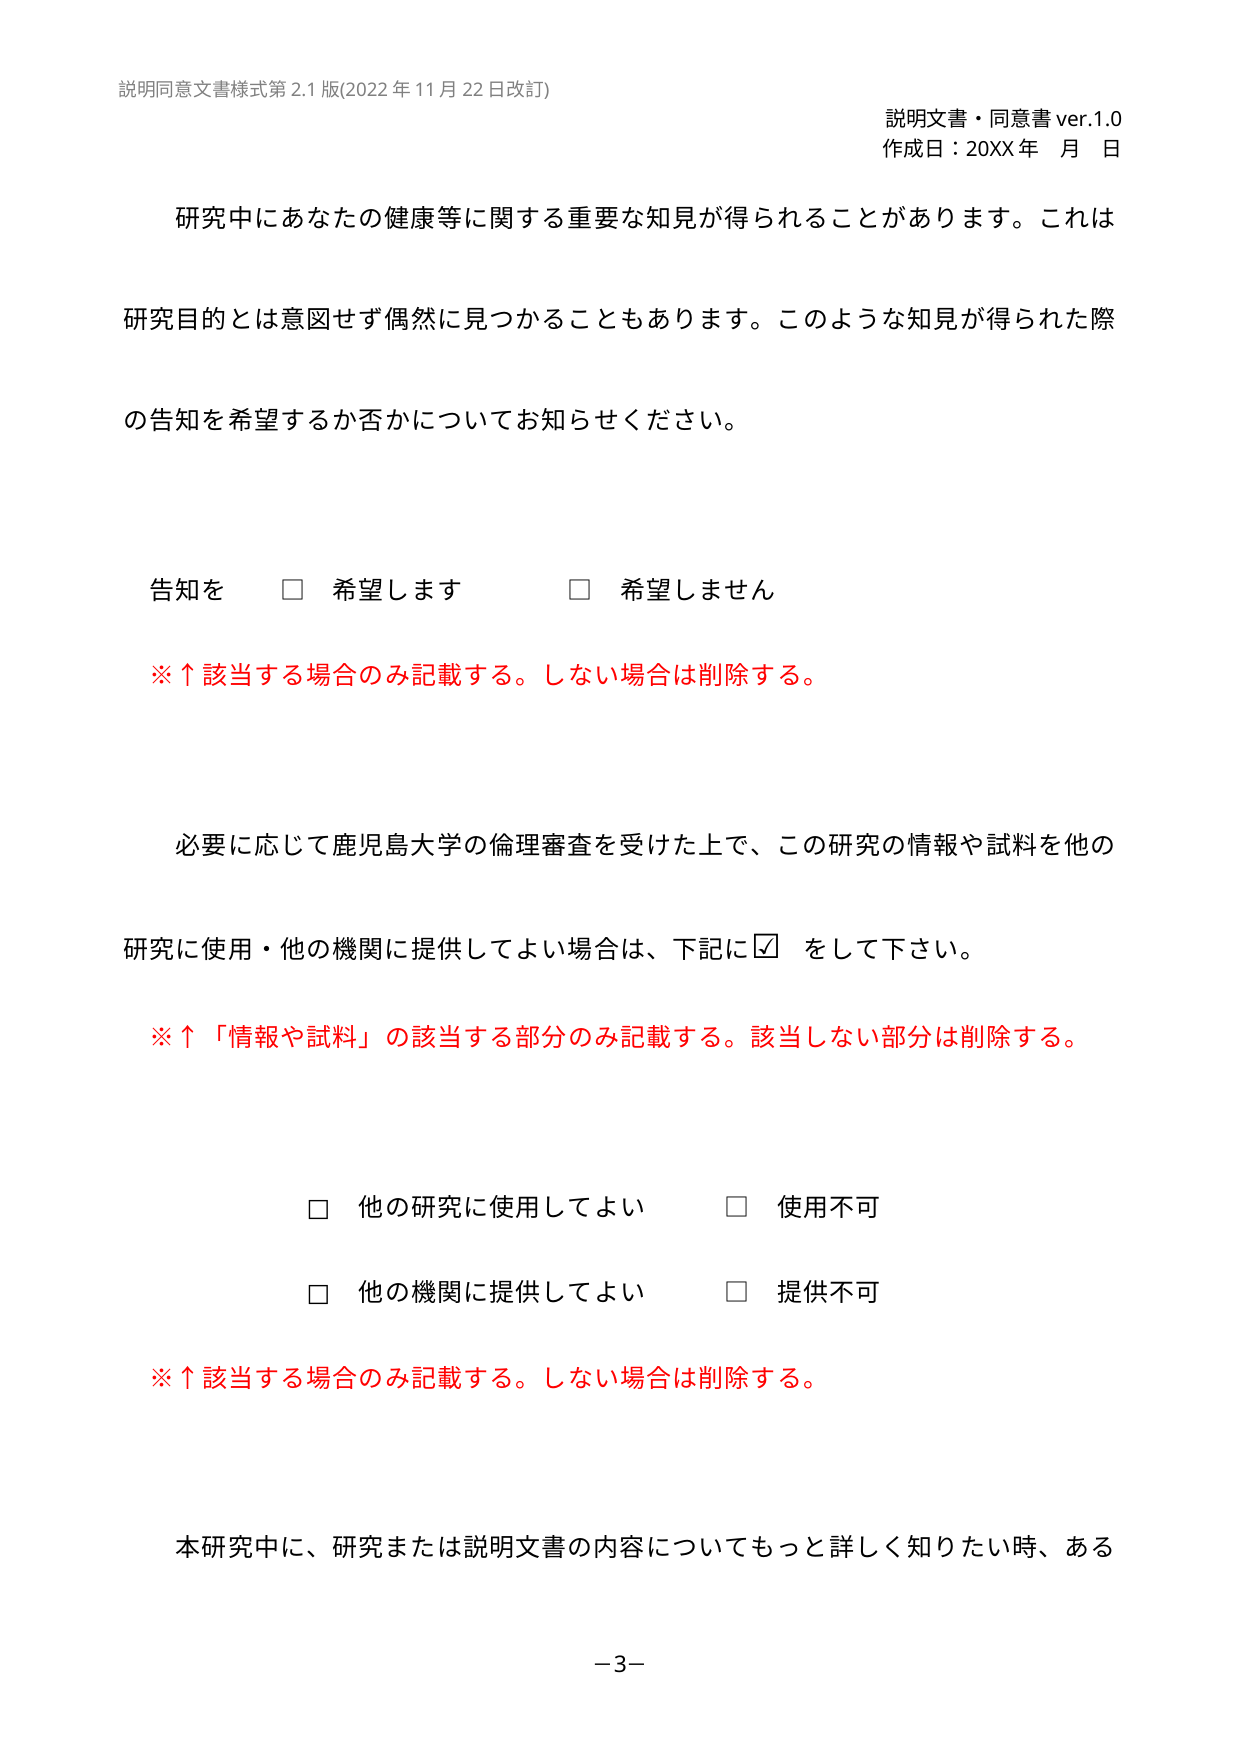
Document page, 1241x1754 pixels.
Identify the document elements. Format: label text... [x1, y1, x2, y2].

text □ 他の研究に使用してよい □ 使用不可 [294, 1172, 1117, 1239]
text 研究中にあなたの健康等に関する重要な知見が得られることがあります。これは研究目的とは意図せず偶然に見つかることもあります。このような知見が得られた際の告知を希望するか否かについてお知らせください。 [123, 183, 1117, 452]
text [123, 1512, 1117, 1579]
text ※↑該当する場合のみ記載する。しない場合は削除する。 [123, 640, 1117, 707]
text ※↑該当する場合のみ記載する。しない場合は削除する。 [123, 1343, 1117, 1410]
text 告知を □ 希望します □ 希望しません [123, 555, 1117, 622]
text 必要に応じて鹿児島大学の倫理審査を受けた上で、この研究の情報や試料を他の研究に使用・他の機関に提供してよい場合は、下記に☑をして下さい。 [123, 810, 1117, 978]
text □ 他の機関に提供してよい □ 提供不可 [294, 1257, 1117, 1324]
text ※↑「情報や試料」の該当する部分のみ記載する。該当しない部分は削除する。 [123, 1002, 1117, 1069]
